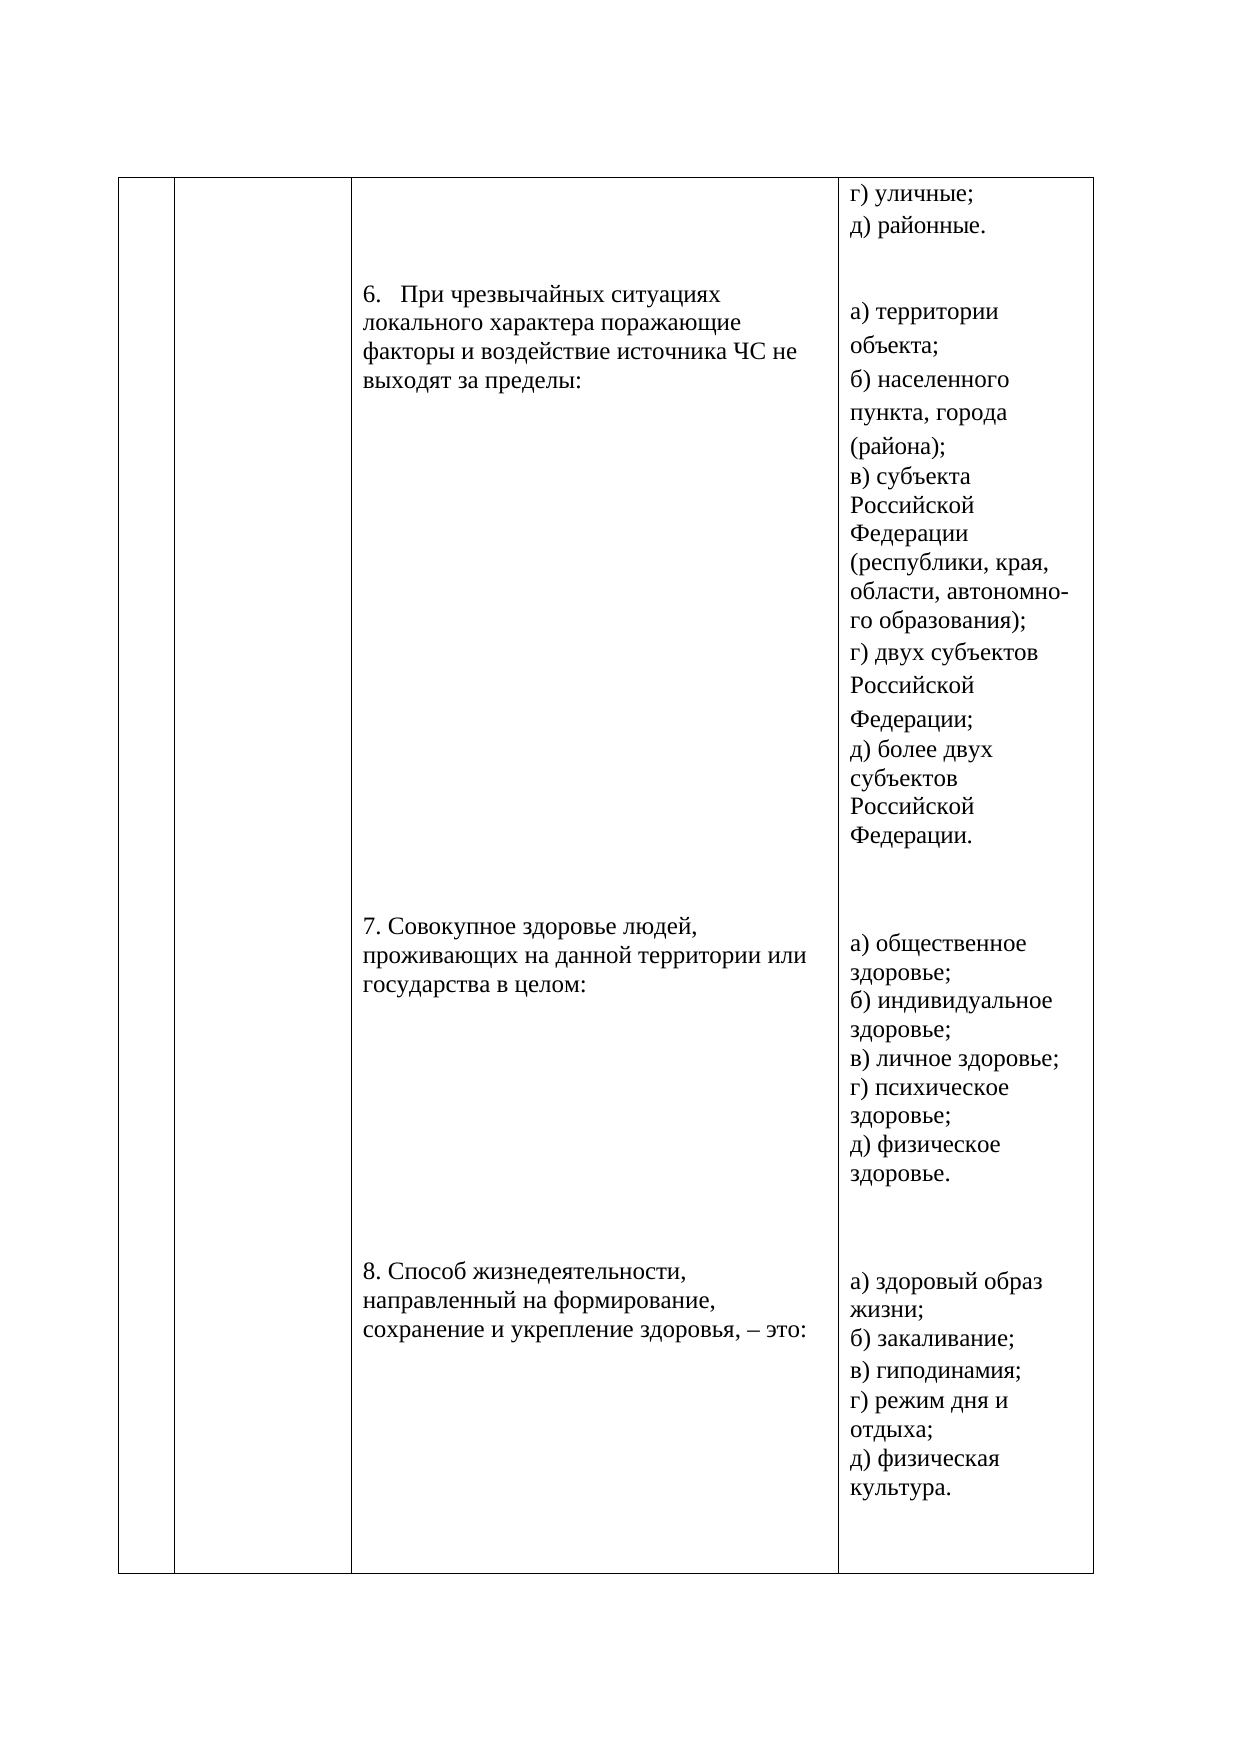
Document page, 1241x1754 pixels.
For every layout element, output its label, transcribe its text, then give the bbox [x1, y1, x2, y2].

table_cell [352, 178, 838, 1572]
table_cell 1 [119, 178, 174, 1572]
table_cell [839, 178, 1093, 1572]
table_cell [175, 178, 351, 1572]
